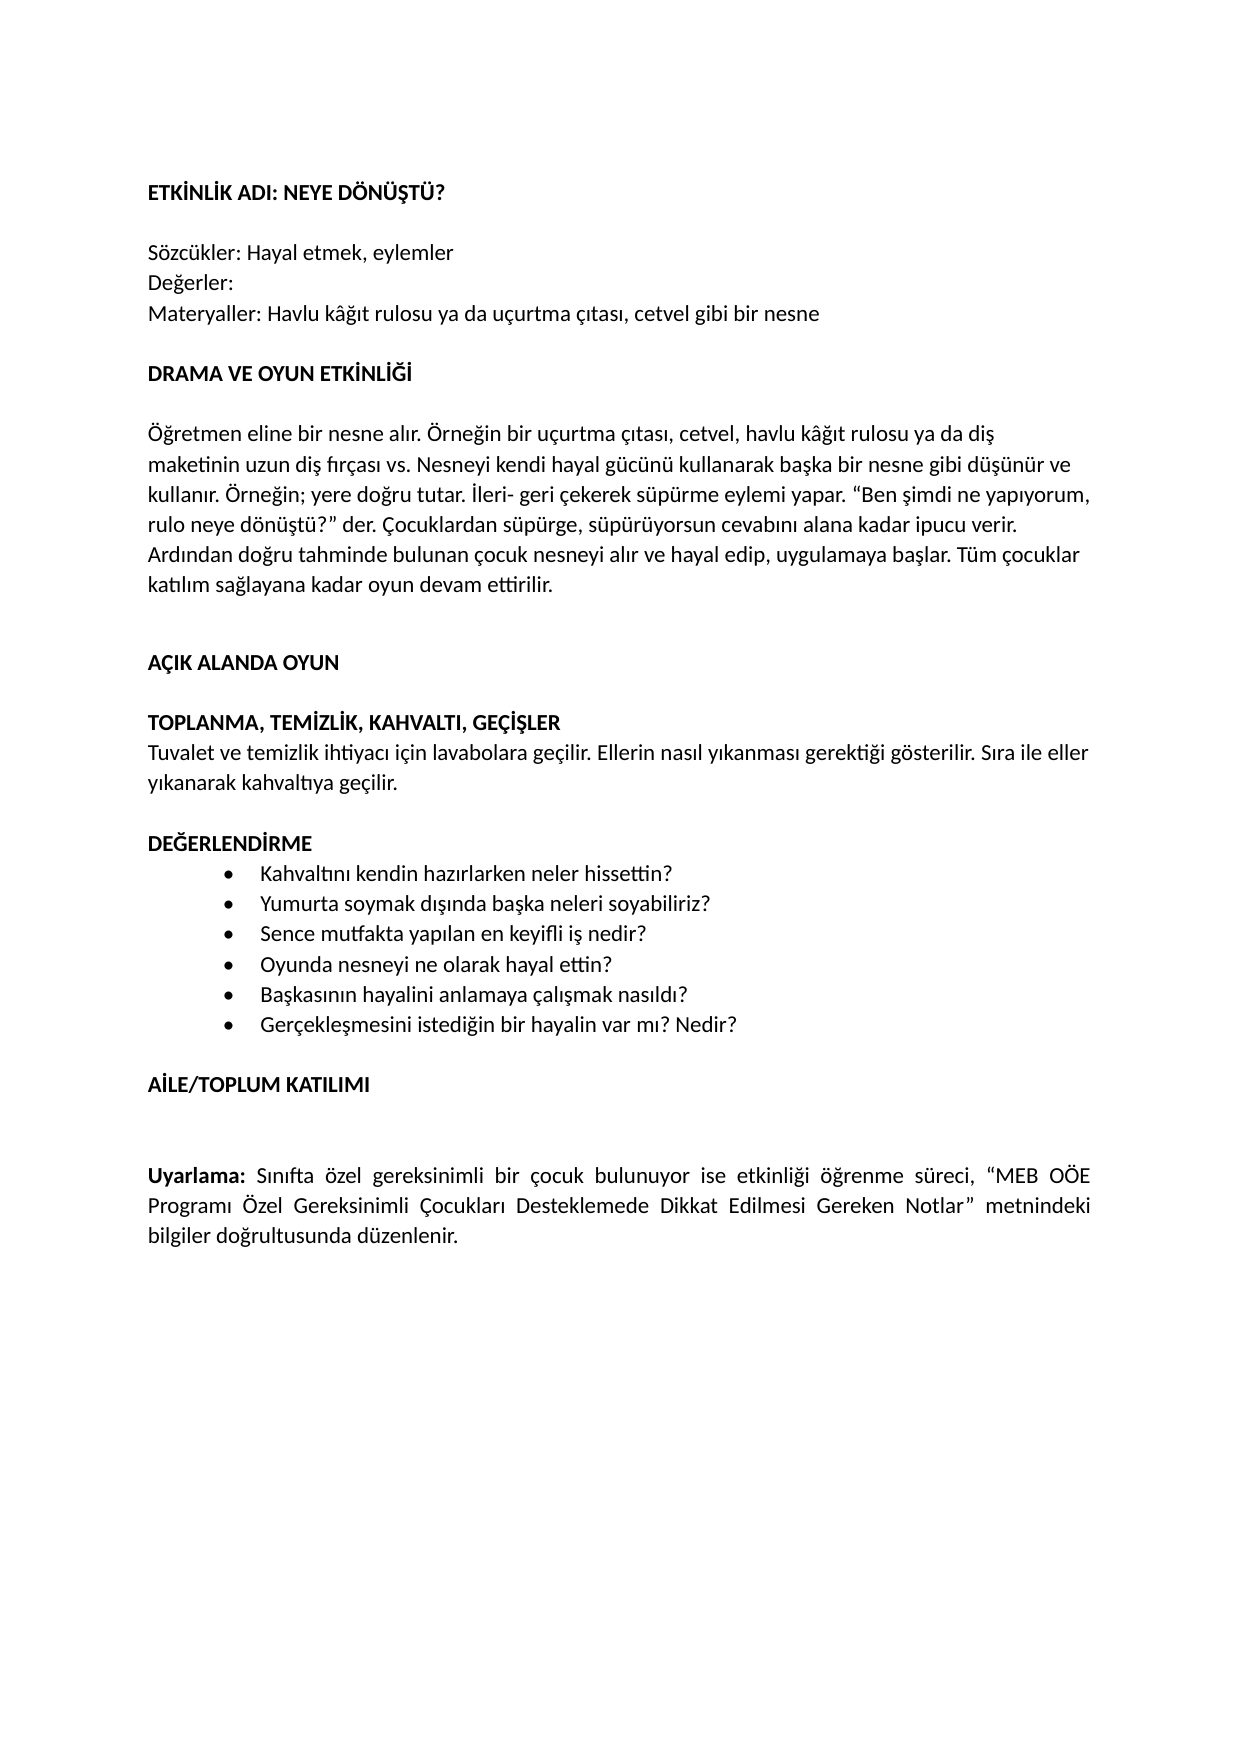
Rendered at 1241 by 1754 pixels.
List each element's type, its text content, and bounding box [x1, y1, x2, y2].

text Materyaller: Havlu kâğıt rulosu ya da uçurtma çıtası, cetvel gibi bir nesne [148, 299, 1093, 327]
list Kahvaltını kendin hazırlarken neler hissettin? [223, 859, 1093, 887]
text Değerler: [148, 268, 1093, 296]
list Yumurta soymak dışında başka neleri soyabiliriz? [223, 889, 1093, 917]
list Başkasının hayalini anlamaya çalışmak nasıldı? [223, 980, 1093, 1008]
list Sence mutfakta yapılan en keyifli iş nedir? [223, 919, 1093, 947]
text DRAMA VE OYUN ETKİNLİĞİ [148, 359, 1093, 387]
text Öğretmen eline bir nesne alır. Örneğin bir uçurtma çıtası, cetvel, havlu kâğıt rulosu ya da diş maketinin uzun diş fırçası vs. Nesneyi kendi hayal gücünü kullanarak başka bir nesne gibi düşünür ve kullanır. Örneğin; yere doğru tutar. İleri- geri çekerek süpürme eylemi yapar. “Ben şimdi ne yapıyorum, rulo neye dönüştü?” der. Çocuklardan süpürge, süpürüyorsun cevabını alana kadar ipucu verir. Ardından doğru tahminde bulunan çocuk nesneyi alır ve hayal edip, uygulamaya başlar. Tüm çocuklar katılım sağlayana kadar oyun devam ettirilir. [148, 419, 1093, 598]
list Oyunda nesneyi ne olarak hayal ettin? [223, 950, 1093, 978]
text AÇIK ALANDA OYUN [148, 648, 1093, 676]
list Gerçekleşmesini istediğin bir hayalin var mı? Nedir? [223, 1010, 1093, 1038]
text Tuvalet ve temizlik ihtiyacı için lavabolara geçilir. Ellerin nasıl yıkanması gerektiği gösterilir. Sıra ile eller yıkanarak kahvaltıya geçilir. [148, 738, 1093, 796]
text Sözcükler: Hayal etmek, eylemler [148, 238, 1093, 266]
text AİLE/TOPLUM KATILIMI [148, 1071, 1093, 1098]
text ETKİNLİK ADI: NEYE DÖNÜŞTÜ? [148, 178, 1093, 206]
text DEĞERLENDİRME [148, 829, 1093, 857]
text Uyarlama: Sınıfta özel gereksinimli bir çocuk bulunuyor ise etkinliği öğrenme süreci, “MEB OÖE Programı Özel Gereksinimli Çocukları Desteklemede Dikkat Edilmesi Gereken Notlar” metnindeki bilgiler doğrultusunda düzenlenir. [148, 1161, 1093, 1249]
text TOPLANMA, TEMİZLİK, KAHVALTI, GEÇİŞLER [148, 708, 1093, 736]
